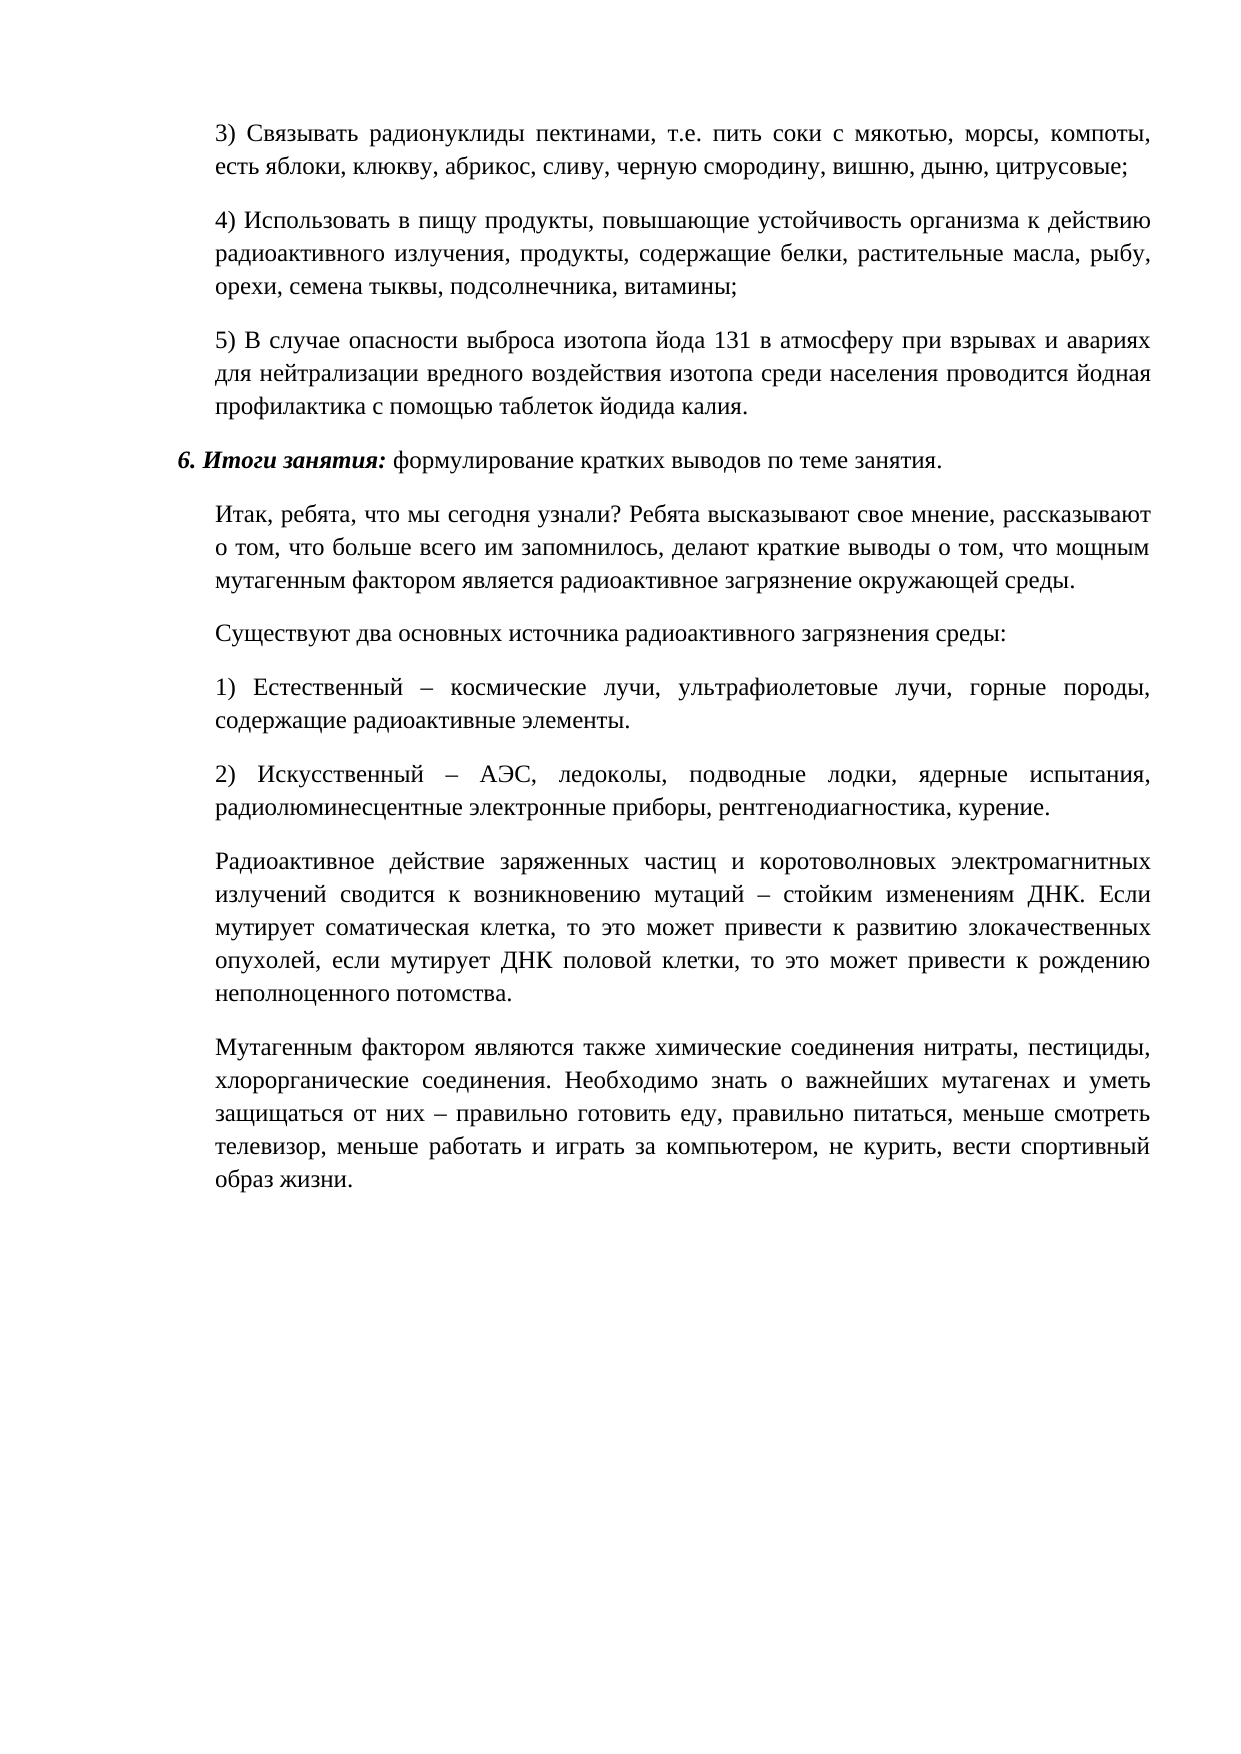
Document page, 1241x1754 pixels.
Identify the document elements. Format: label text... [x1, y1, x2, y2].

text 4) Использовать в пищу продукты, повышающие устойчивость организма к действию радиоактивного излучения, продукты, содержащие белки, растительные масла, рыбу, орехи, семена тыквы, подсолнечника, витамины; [215, 205, 1152, 300]
text 3) Связывать радионуклиды пектинами, т.е. пить соки с мякотью, морсы, компоты, есть яблоки, клюкву, абрикос, сливу, черную смородину, вишню, дыню, цитрусовые; [215, 118, 1152, 180]
text 1) Естественный – космические лучи, ультрафиолетовые лучи, горные породы, содержащие радиоактивные элементы. [215, 672, 1152, 734]
text Радиоактивное действие заряженных частиц и коротоволновых электромагнитных излучений сводится к возникновению мутаций – стойким изменениям ДНК. Если мутирует соматическая клетка, то это может привести к развитию злокачественных опухолей, если мутирует ДНК половой клетки, то это может привести к рождению неполноценного потомства. [215, 846, 1152, 1007]
text 2) Искусственный – АЭС, ледоколы, подводные лодки, ядерные испытания, радиолюминесцентные электронные приборы, рентгенодиагностика, курение. [215, 759, 1152, 821]
text Итак, ребята, что мы сегодня узнали? Ребята высказывают свое мнение, рассказывают о том, что больше всего им запомнилось, делают краткие выводы о том, что мощным мутагенным фактором является радиоактивное загрязнение окружающей среды. [215, 499, 1152, 593]
text 6. Итоги занятия: формулирование кратких выводов по теме занятия. [177, 445, 1152, 473]
text Мутагенным фактором являются также химические соединения нитраты, пестициды, хлорорганические соединения. Необходимо знать о важнейших мутагенах и уметь защищаться от них – правильно готовить еду, правильно питаться, меньше смотреть телевизор, меньше работать и играть за компьютером, не курить, вести спортивный образ жизни. [215, 1032, 1152, 1193]
text 5) В случае опасности выброса изотопа йода 131 в атмосферу при взрывах и авариях для нейтрализации вредного воздействия изотопа среди населения проводится йодная профилактика с помощью таблеток йодида калия. [215, 325, 1152, 420]
text Существуют два основных источника радиоактивного загрязнения среды: [215, 618, 1152, 647]
